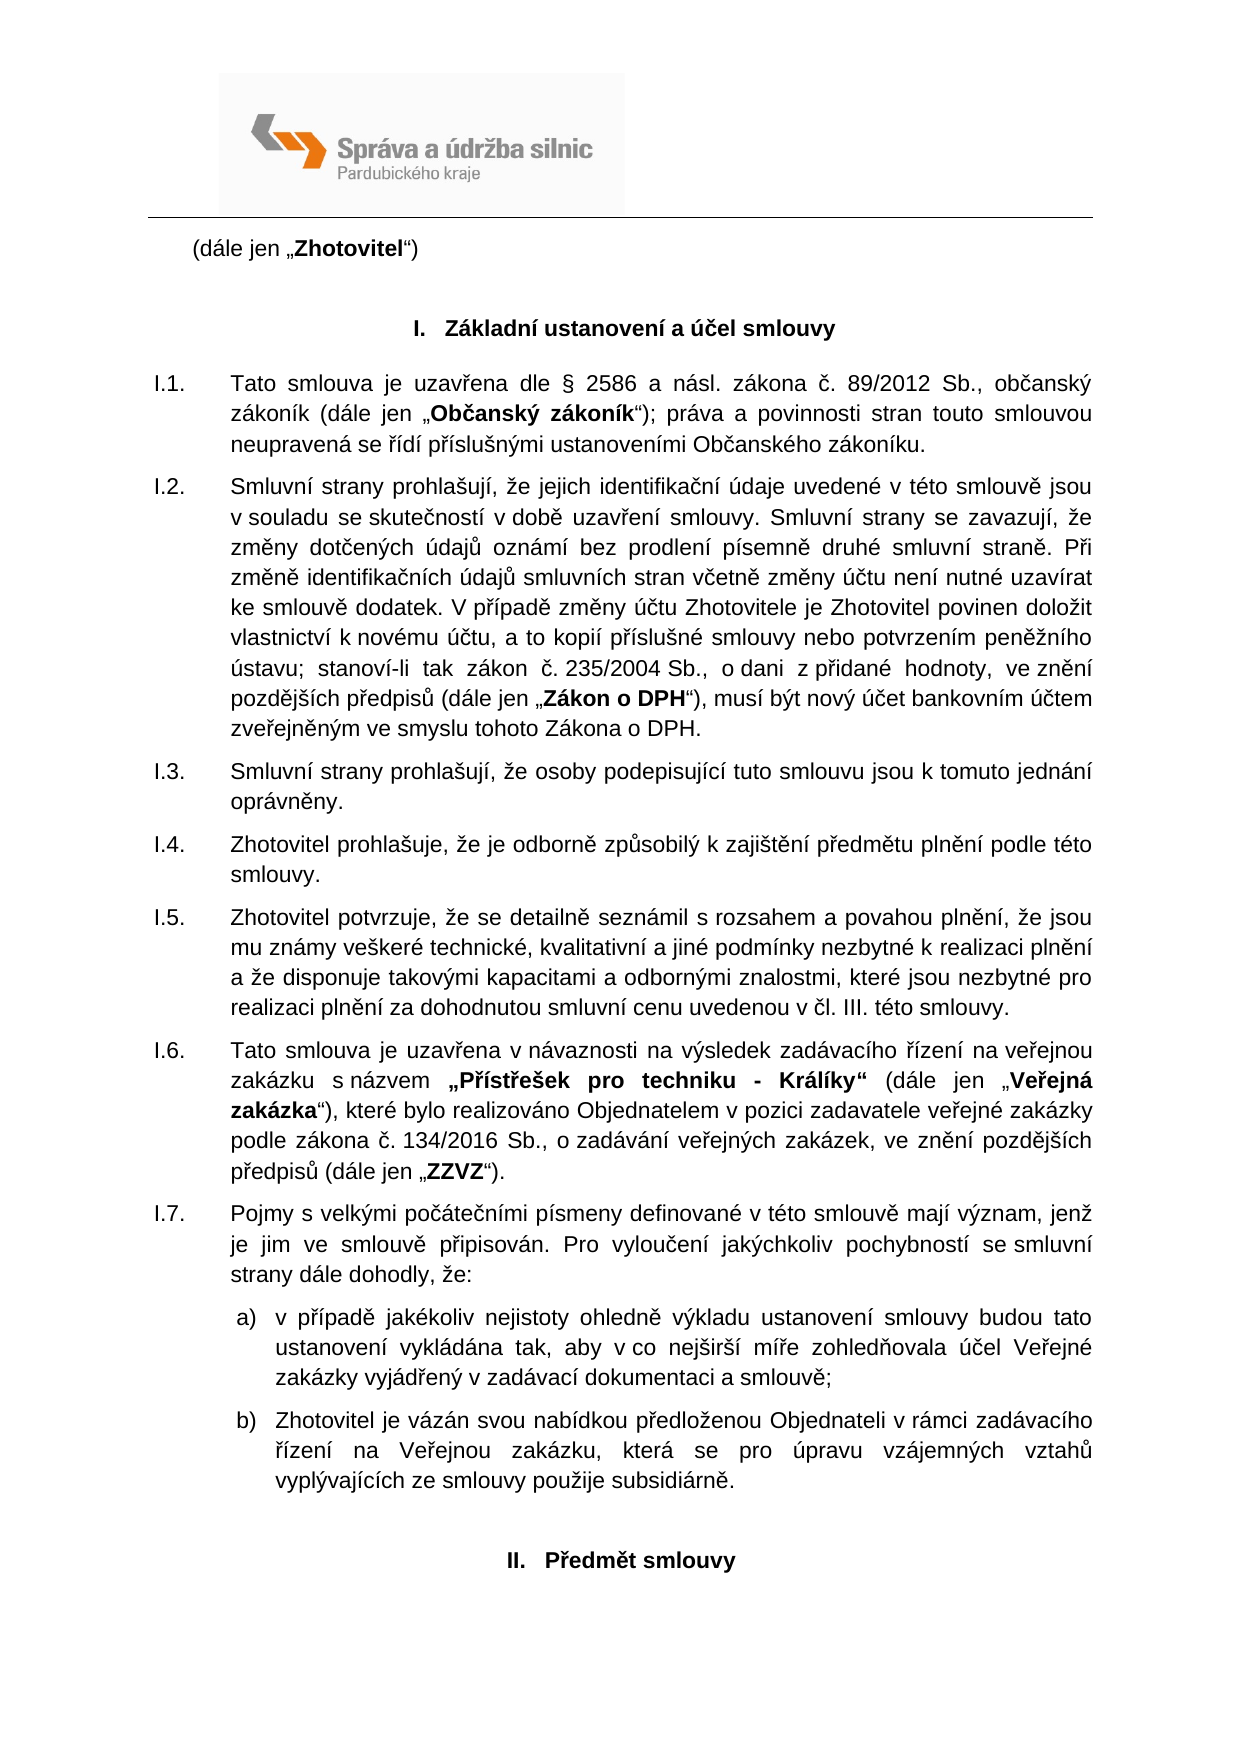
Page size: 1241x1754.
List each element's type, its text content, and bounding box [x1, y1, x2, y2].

list Smluvní strany prohlašují, že osoby podepisující tuto smlouvu jsou k tomuto jednání oprávněny. [153, 758, 1093, 814]
list Smluvní strany prohlašují, že jejich identifikační údaje uvedené v této smlouvě jsou v souladu se skutečností v době uzavření smlouvy. Smluvní strany se zavazují, že změny dotčených údajů oznámí bez prodlení písemně druhé smluvní straně. Při změně identifikačních údajů smluvních stran včetně změny účtu není nutné uzavírat ke smlouvě dodatek. V případě změny účtu Zhotovitele je Zhotovitel povinen doložit vlastnictví k novému účtu, a to kopií příslušné smlouvy nebo potvrzením peněžního ústavu; stanoví-li tak zákon č. 235/2004 Sb., o dani z přidané hodnoty, ve znění pozdějších předpisů (dále jen „Zákon o DPH“), musí být nový účet bankovním účtem zveřejněným ve smyslu tohoto Zákona o DPH. [153, 473, 1093, 741]
list Pojmy s velkými počátečními písmeny definované v této smlouvě mají význam, jenž je jim ve smlouvě připisován. Pro vyloučení jakýchkoliv pochybností se smluvní strany dále dohodly, že: [153, 1200, 1093, 1287]
list Předmět smlouvy [166, 1547, 1095, 1574]
list Zhotovitel potvrzuje, že se detailně seznámil s rozsahem a povahou plnění, že jsou mu známy veškeré technické, kvalitativní a jiné podmínky nezbytné k realizaci plnění a že disponuje takovými kapacitami a odbornými znalostmi, které jsou nezbytné pro realizaci plnění za dohodnutou smluvní cenu uvedenou v čl. III. této smlouvy. [153, 903, 1093, 1021]
text (dále jen „Zhotovitel“) [177, 235, 1093, 261]
list Základní ustanovení a účel smlouvy [166, 315, 1095, 341]
list Tato smlouva je uzavřena v návaznosti na výsledek zadávacího řízení na veřejnou zakázku s názvem „Přístřešek pro techniku - Králíky“ (dále jen „Veřejná zakázka“), které bylo realizováno Objednatelem v pozici zadavatele veřejné zakázky podle zákona č. 134/2016 Sb., o zadávání veřejných zakázek, ve znění pozdějších předpisů (dále jen „ZZVZ“). [153, 1037, 1093, 1184]
list Tato smlouva je uzavřena dle § 2586 a násl. zákona č. 89/2012 Sb., občanský zákoník (dále jen „Občanský zákoník“); práva a povinnosti stran touto smlouvou neupravená se řídí příslušnými ustanoveními Občanského zákoníku. [153, 370, 1093, 457]
list Zhotovitel je vázán svou nabídkou předloženou Objednateli v rámci zadávacího řízení na Veřejnou zakázku, která se pro úpravu vzájemných vztahů vyplývajících ze smlouvy použije subsidiárně. [236, 1407, 1093, 1493]
list v případě jakékoliv nejistoty ohledně výkladu ustanovení smlouvy budou tato ustanovení vykládána tak, aby v co nejširší míře zohledňovala účel Veřejné zakázky vyjádřený v zadávací dokumentaci a smlouvě; [236, 1303, 1093, 1390]
picture [218, 73, 625, 215]
list Zhotovitel prohlašuje, že je odborně způsobilý k zajištění předmětu plnění podle této smlouvy. [153, 831, 1093, 887]
